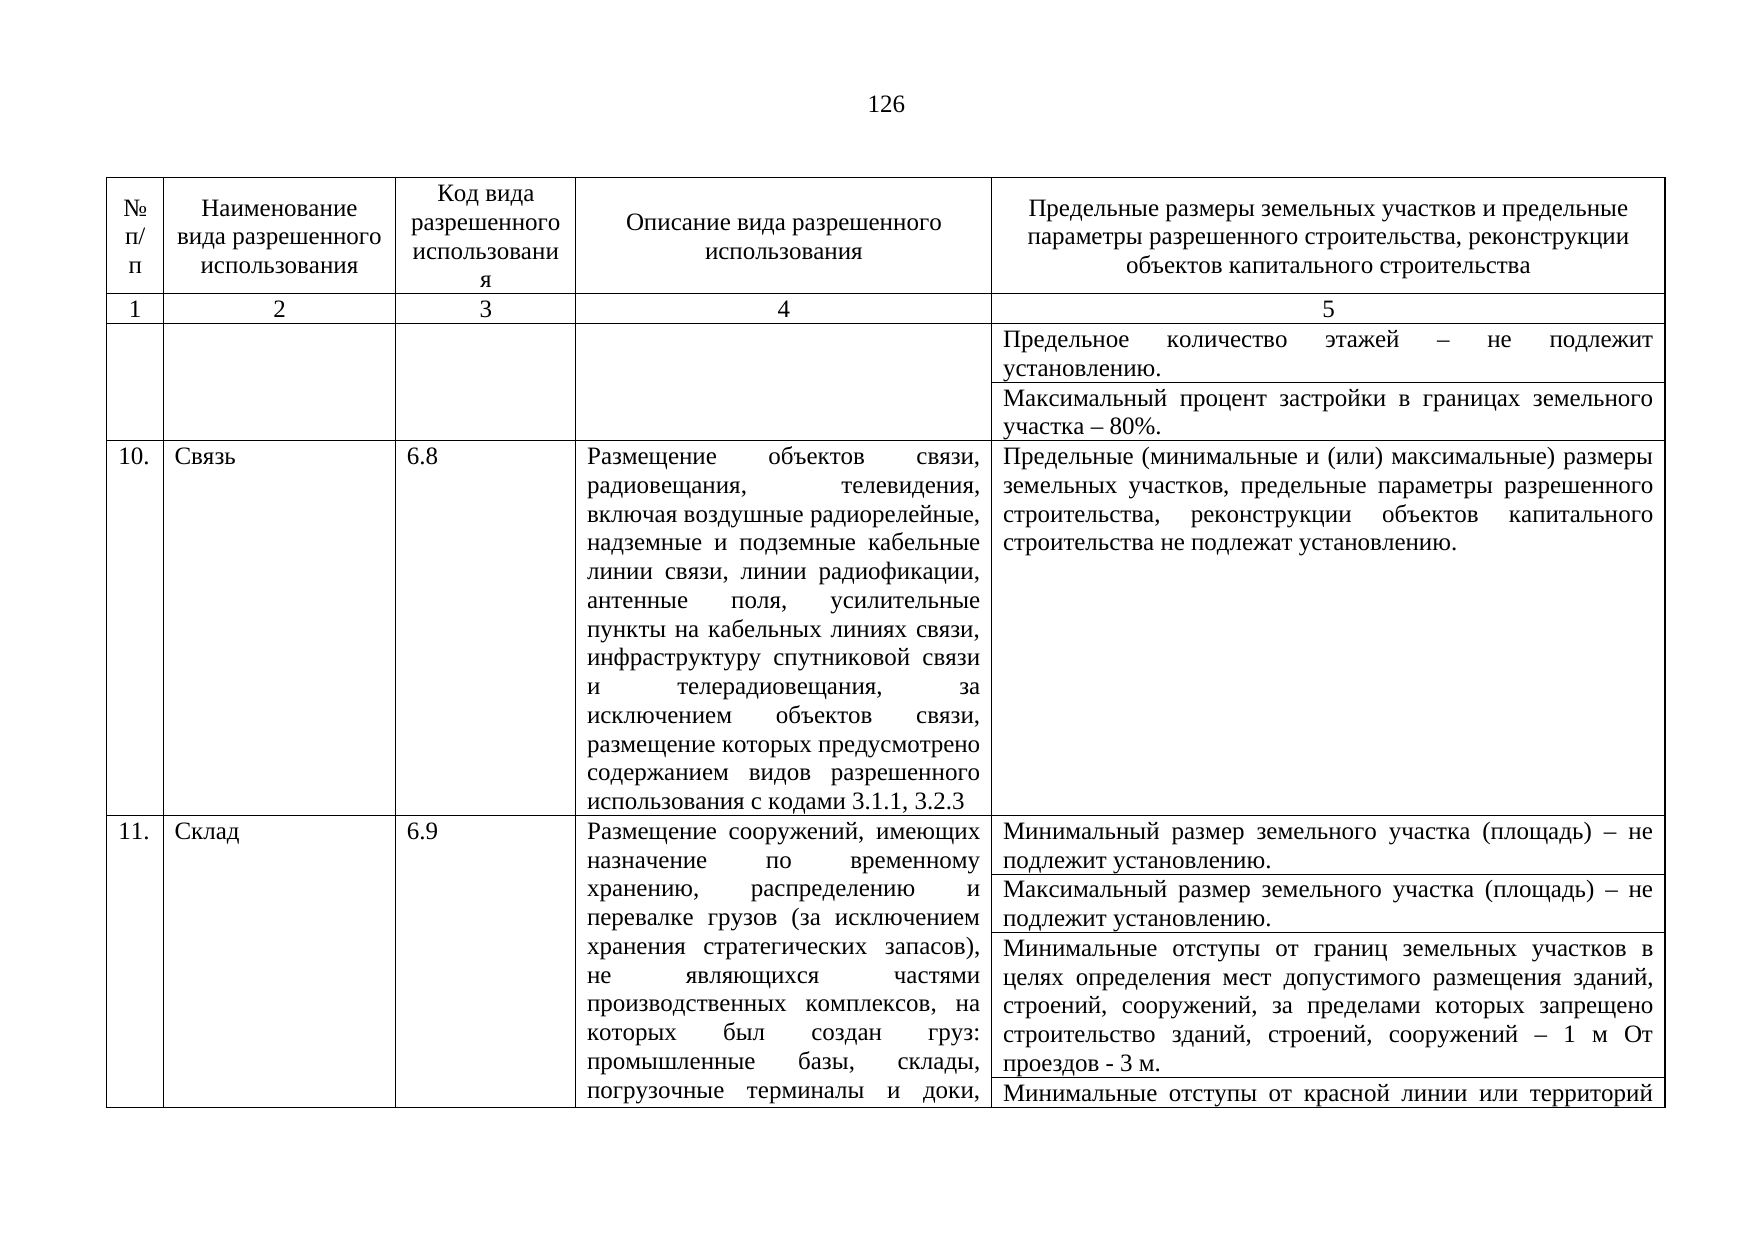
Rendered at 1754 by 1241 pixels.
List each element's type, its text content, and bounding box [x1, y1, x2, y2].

table_header Предельные размеры земельных участков и предельные параметры разрешенного строительства, реконструкции объектов капитального строительства [992, 178, 1664, 293]
table_cell 6.8 [396, 441, 575, 815]
table_cell Склад [164, 816, 395, 1107]
table_cell Предельное количество этажей – не подлежит установлению. [992, 324, 1664, 382]
table_cell Минимальный размер земельного участка (площадь) – не подлежит установлению. [992, 816, 1664, 873]
table_header Код вида разрешенного использования [396, 178, 575, 293]
table_cell Минимальные отступы от границ земельных участков в целях определения мест допустимого размещения зданий, строений, сооружений, за пределами которых запрещено строительство зданий, строений, сооружений – 1 м От проездов - 3 м. [992, 933, 1664, 1077]
table_cell Предельные (минимальные и (или) максимальные) размеры земельных участков, предельные параметры разрешенного строительства, реконструкции объектов капитального строительства не подлежат установлению. [992, 441, 1664, 815]
table_cell 10. [107, 441, 163, 815]
table_cell 11. [107, 816, 163, 1107]
table_cell Связь [164, 441, 395, 815]
table_header № п/п [107, 178, 163, 293]
table_cell Размещение сооружений, имеющих назначение по временному хранению, распределению и перевалке грузов (за исключением хранения стратегических запасов), не являющихся частями производственных комплексов, на которых был создан груз: промышленные базы, склады, погрузочные терминалы и доки, нефтехранилища и нефтеналивные станции, газовые хранилища и обслуживающие их газоконденсатные и газоперекачивающие станции, элеваторы и продовольственные склады, за исключением железнодорожных перевалочных складов [576, 816, 991, 1107]
table_cell 2 [164, 294, 395, 323]
table_cell 1 [107, 294, 163, 323]
table_cell 6.9 [396, 816, 575, 1107]
table_cell Размещение объектов связи, радиовещания, телевидения, включая воздушные радиорелейные, надземные и подземные кабельные линии связи, линии радиофикации, антенные поля, усилительные пункты на кабельных линиях связи, инфраструктуру спутниковой связи и телерадиовещания, за исключением объектов связи, размещение которых предусмотрено содержанием видов разрешенного использования с кодами 3.1.1, 3.2.3 [576, 441, 991, 815]
table_cell Максимальный процент застройки в границах земельного участка – 80%. [992, 383, 1664, 440]
table_header Наименование вида разрешенного использования [164, 178, 395, 293]
table_cell 4 [576, 294, 991, 323]
table_cell Максимальный размер земельного участка (площадь) – не подлежит установлению. [992, 875, 1664, 932]
table_cell 5 [992, 294, 1664, 323]
table_header Описание вида разрешенного использования [576, 178, 991, 293]
table_cell 3 [396, 294, 575, 323]
